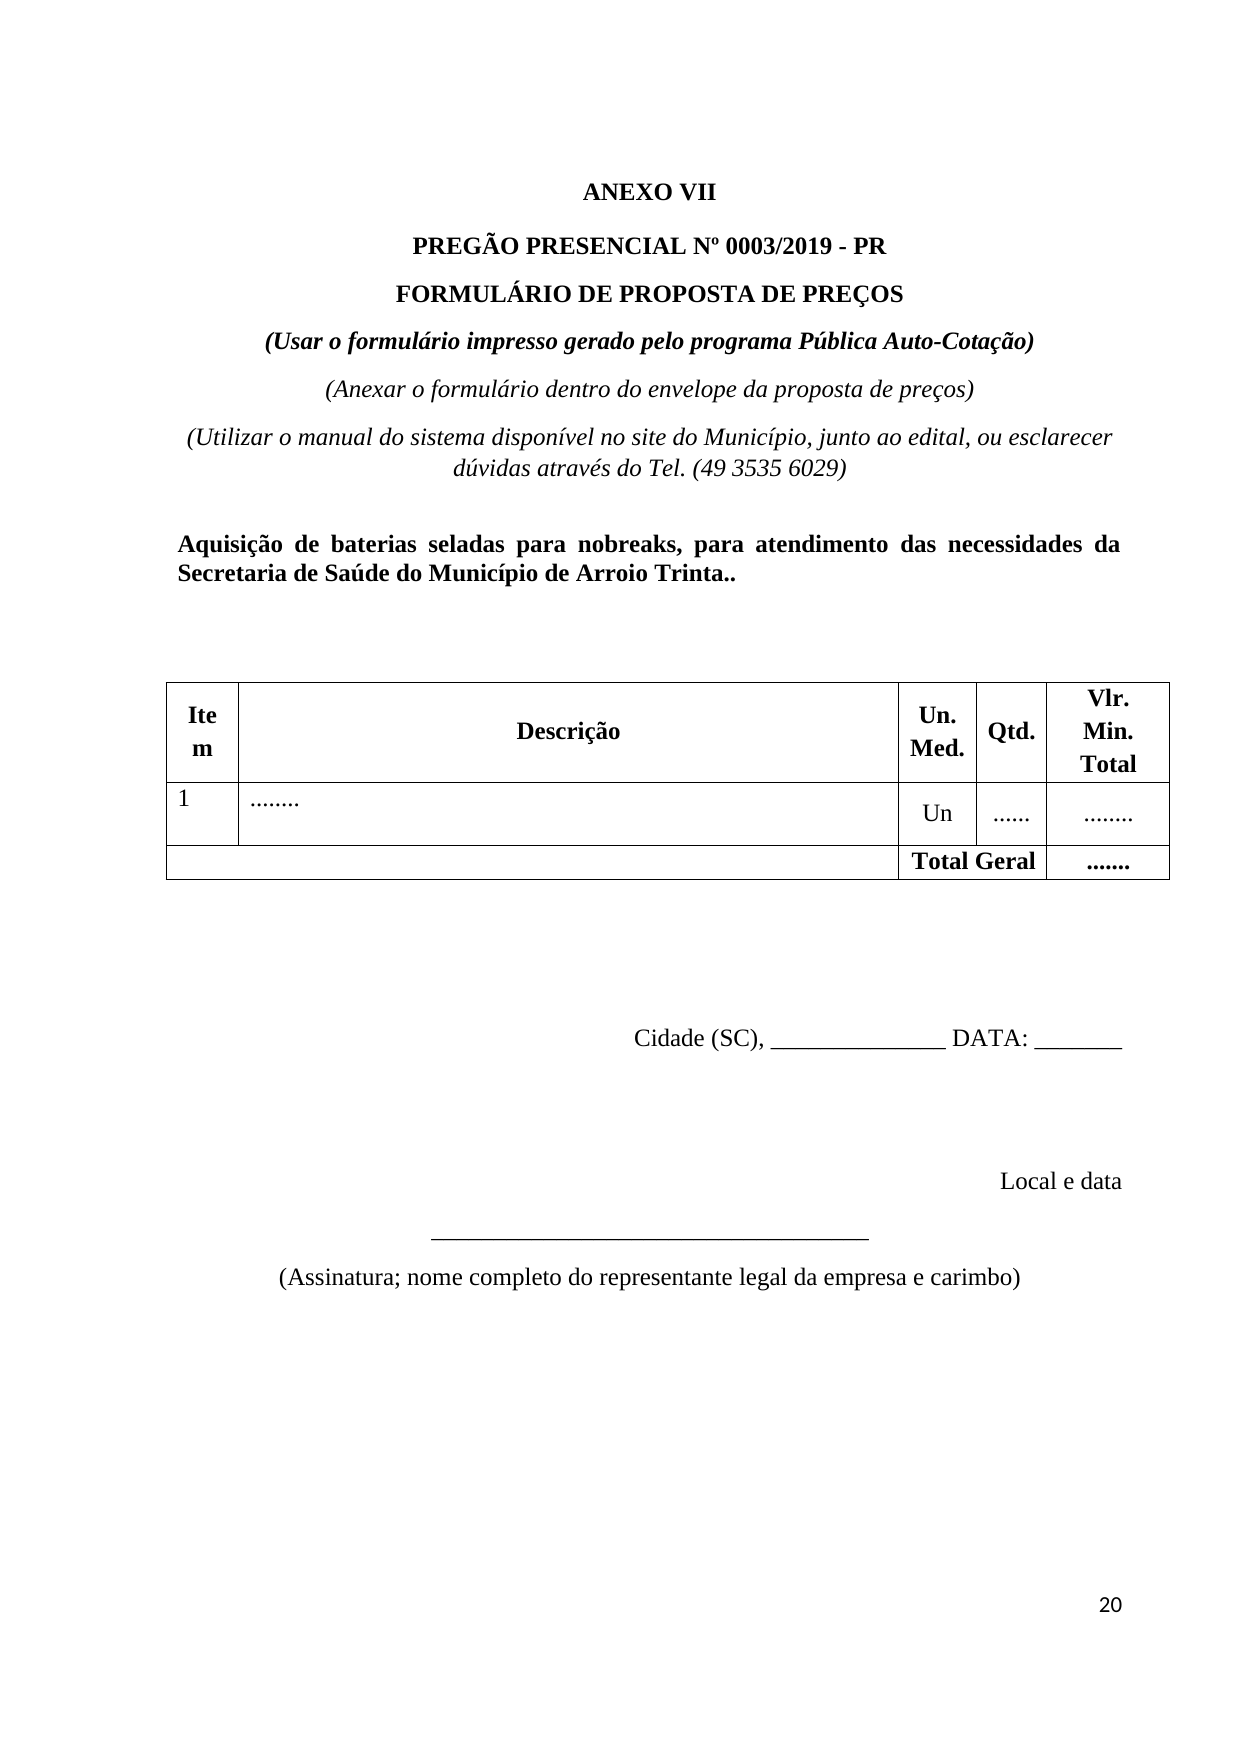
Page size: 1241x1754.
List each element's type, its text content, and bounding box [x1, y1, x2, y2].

table_header Descrição [239, 683, 898, 782]
table_cell ...... [977, 783, 1046, 845]
text (Utilizar o manual do sistema disponível no site do Município, junto ao edital, ou esclarecer dúvidas através do Tel. (49 3535 6029) [177, 422, 1122, 482]
table_cell Un [899, 783, 976, 845]
table_cell ....... [1047, 846, 1169, 879]
table_header Vlr. Min. Total [1047, 683, 1169, 782]
text (Usar o formulário impresso gerado pelo programa Pública Auto-Cotação) [177, 326, 1122, 355]
text ANEXO VII [177, 177, 1122, 206]
text PREGÃO PRESENCIAL Nº 0003/2019 - PR [177, 231, 1122, 260]
text (Anexar o formulário dentro do envelope da proposta de preços) [177, 374, 1122, 403]
table_cell Total Geral [899, 846, 1046, 879]
table_header Un. Med. [899, 683, 976, 782]
text (Assinatura; nome completo do representante legal da empresa e carimbo) [177, 1262, 1122, 1290]
table_cell 1 [167, 783, 238, 845]
text Local e data [177, 1166, 1122, 1195]
text Cidade (SC), ______________ DATA: _______ [177, 1023, 1122, 1052]
table_cell ........ [239, 783, 898, 845]
table_header Qtd. [977, 683, 1046, 782]
table_cell ........ [1047, 783, 1169, 845]
text ___________________________________ [177, 1214, 1122, 1243]
text FORMULÁRIO DE PROPOSTA DE PREÇOS [177, 279, 1122, 307]
text Aquisição de baterias seladas para nobreaks, para atendimento das necessidades da Secretaria de Saúde do Município de Arroio Trinta.. [177, 529, 1122, 587]
table_header Item [167, 683, 238, 782]
table_cell [167, 846, 898, 879]
